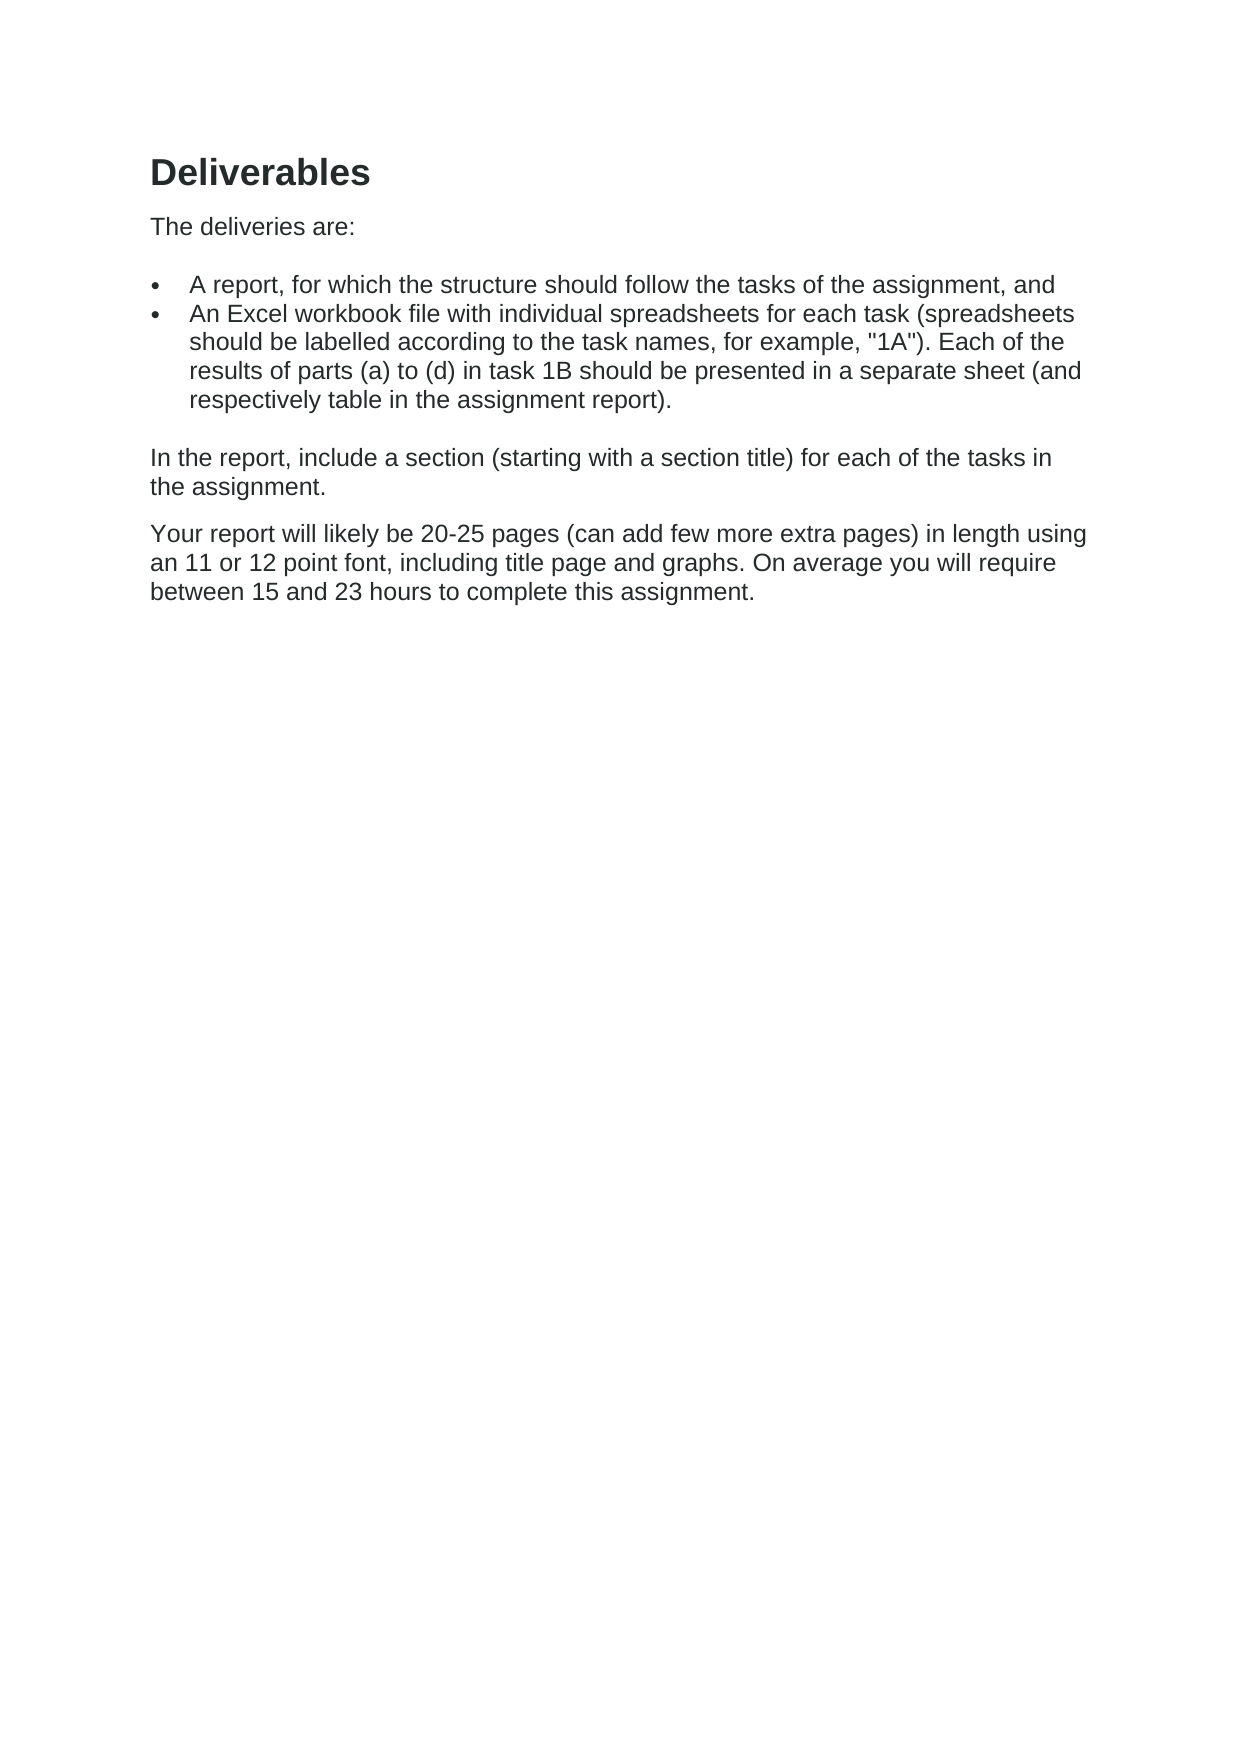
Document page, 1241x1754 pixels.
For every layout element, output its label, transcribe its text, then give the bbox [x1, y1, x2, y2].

list An Excel workbook file with individual spreadsheets for each task (spreadsheets should be labelled according to the task names, for example, "1A"). Each of the results of parts (a) to (d) in task 1B should be presented in a separate sheet (and respectively table in the assignment report). [152, 298, 1090, 413]
text Your report will likely be 20-25 pages (can add few more extra pages) in length using an 11 or 12 point font, including title page and graphs. On average you will require between 15 and 23 hours to complete this assignment. [150, 519, 1090, 605]
text Deliverables [150, 150, 1090, 193]
text The deliveries are: [150, 212, 1090, 241]
list A report, for which the structure should follow the tasks of the assignment, and [152, 270, 1090, 298]
text In the report, include a section (starting with a section title) for each of the tasks in the assignment. [150, 443, 1090, 500]
